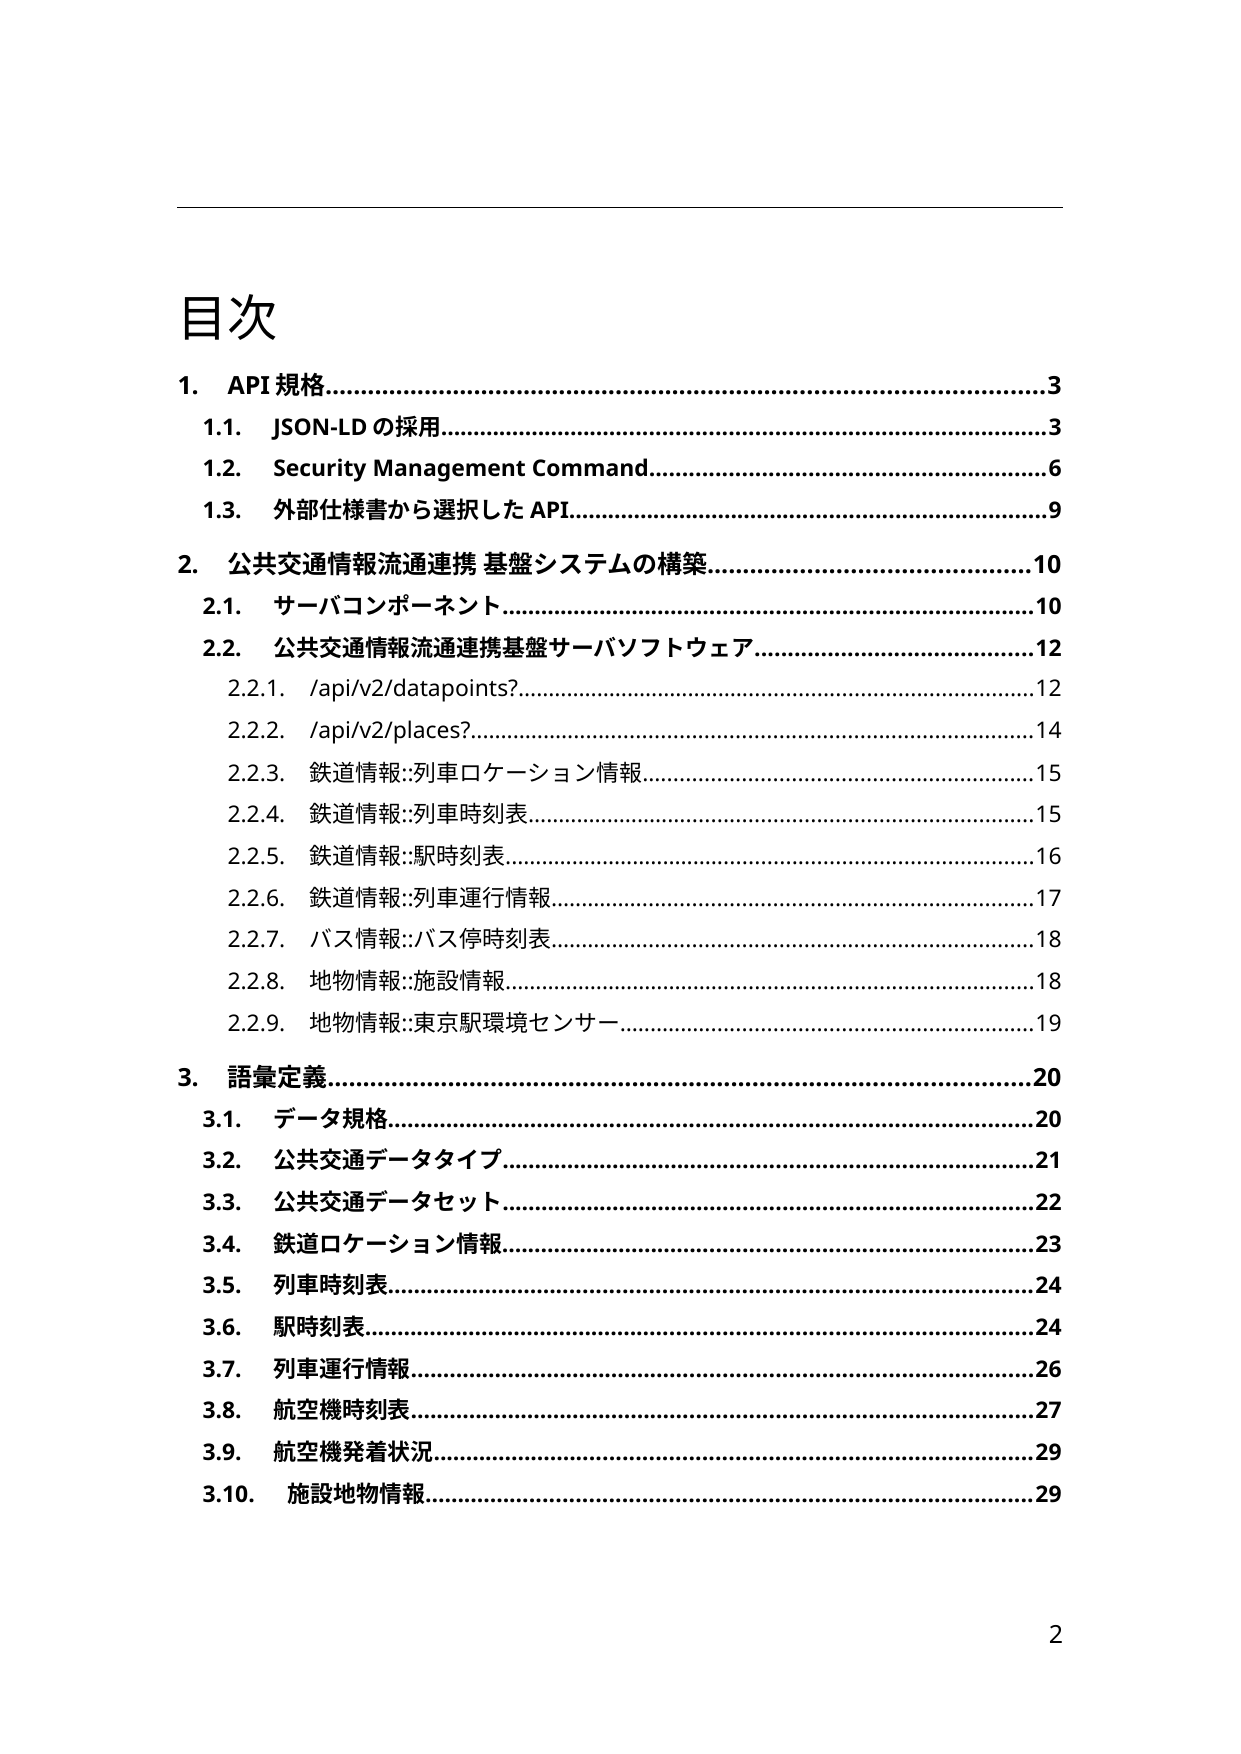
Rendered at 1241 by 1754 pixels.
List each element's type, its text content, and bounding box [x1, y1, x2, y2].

text 2.2.1. /api/v2/datapoints? 12 [227, 667, 1063, 709]
title 目次 [177, 278, 1063, 350]
text 2.2.6. 鉄道情報::列車運行情報 17 [227, 875, 1063, 917]
text 3.3. 公共交通データセット 22 [202, 1179, 1063, 1221]
text 1.1. JSON-LDの採用 3 [202, 404, 1063, 446]
text 2. 公共交通情報流通連携 基盤システムの構築 10 [177, 542, 1063, 584]
text 3.6. 駅時刻表 24 [202, 1304, 1063, 1346]
text 3.1. データ規格 20 [202, 1096, 1063, 1138]
text 2.2.8. 地物情報::施設情報 18 [227, 959, 1063, 1000]
text 3.10. 施設地物情報 29 [202, 1471, 1063, 1513]
text 2.2.3. 鉄道情報::列車ロケーション情報 15 [227, 750, 1063, 792]
text 2.2.2. /api/v2/places? 14 [227, 709, 1063, 750]
text 2.2.7. バス情報::バス停時刻表 18 [227, 917, 1063, 959]
text 2.2. 公共交通情報流通連携基盤サーバソフトウェア 12 [202, 625, 1063, 667]
text 3.9. 航空機発着状況 29 [202, 1429, 1063, 1471]
text 3.8. 航空機時刻表 27 [202, 1388, 1063, 1429]
text 2.2.4. 鉄道情報::列車時刻表 15 [227, 792, 1063, 834]
text 1. API規格 3 [177, 363, 1063, 404]
text 2.2.9. 地物情報::東京駅環境センサー 19 [227, 1000, 1063, 1042]
text 3.4. 鉄道ロケーション情報 23 [202, 1221, 1063, 1263]
text 2.1. サーバコンポーネント 10 [202, 584, 1063, 625]
text 1.2. Security Management Command 6 [202, 446, 1063, 488]
text 1.3. 外部仕様書から選択したAPI 9 [202, 488, 1063, 529]
text 3.2. 公共交通データタイプ 21 [202, 1138, 1063, 1179]
text 3. 語彙定義 20 [177, 1054, 1063, 1096]
text 3.5. 列車時刻表 24 [202, 1263, 1063, 1304]
text 2.2.5. 鉄道情報::駅時刻表 16 [227, 834, 1063, 875]
text 3.7. 列車運行情報 26 [202, 1346, 1063, 1388]
